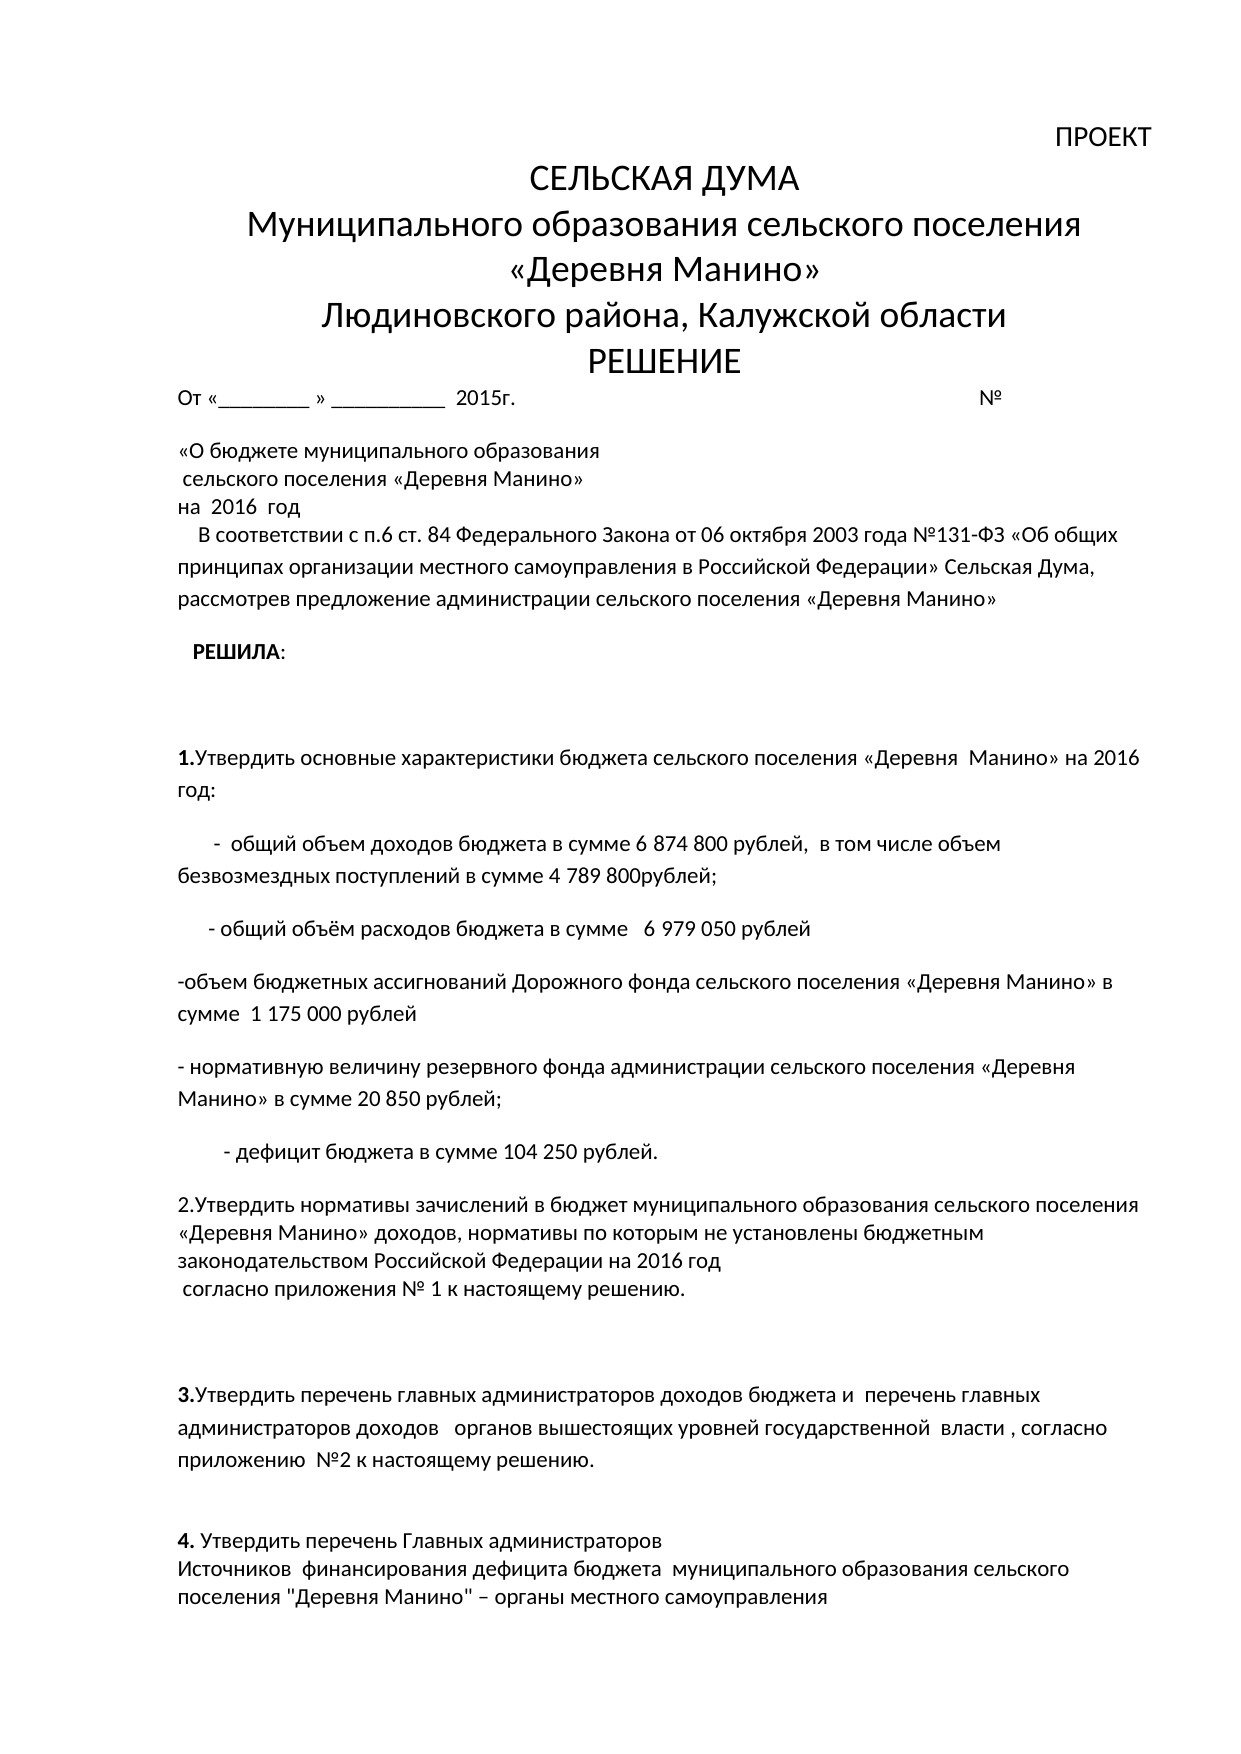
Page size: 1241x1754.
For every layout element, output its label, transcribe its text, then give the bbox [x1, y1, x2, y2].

text согласно приложения № 1 к настоящему решению. [177, 1274, 1152, 1302]
text РЕШЕНИЕ [177, 337, 1152, 383]
text Источников финансирования дефицита бюджета муниципального образования сельского поселения "Деревня Манино" – органы местного самоуправления [177, 1554, 1152, 1610]
text В соответствии с п.6 ст. 84 Федерального Закона от 06 октября 2003 года №131-ФЗ «Об общих принципах организации местного самоуправления в Российской Федерации» Сельская Дума, рассмотрев предложение администрации сельского поселения «Деревня Манино» [177, 520, 1152, 612]
text От «________ » __________ 2015г. № [177, 383, 1152, 411]
text 4. Утвердить перечень Главных администраторов [177, 1526, 1152, 1554]
text 1.Утвердить основные характеристики бюджета сельского поселения «Деревня Манино» на 2016 год: [177, 743, 1152, 804]
text 2.Утвердить нормативы зачислений в бюджет муниципального образования сельского поселения «Деревня Манино» доходов, нормативы по которым не установлены бюджетным законодательством Российской Федерации на 2016 год [177, 1190, 1152, 1274]
text на 2016 год [177, 492, 1152, 520]
text «Деревня Манино» [177, 245, 1152, 291]
text «О бюджете муниципального образования [177, 436, 1152, 464]
text сельского поселения «Деревня Манино» [177, 464, 1152, 492]
text Муниципального образования сельского поселения [177, 199, 1152, 245]
text Людиновского района, Калужской области [177, 291, 1152, 337]
text - общий объем доходов бюджета в сумме 6 874 800 рублей, в том числе объем безвозмездных поступлений в сумме 4 789 800рублей; [177, 829, 1152, 889]
text ПРОЕКТ [177, 118, 1152, 154]
text - нормативную величину резервного фонда администрации сельского поселения «Деревня Манино» в сумме 20 850 рублей; [177, 1052, 1152, 1112]
text -объем бюджетных ассигнований Дорожного фонда сельского поселения «Деревня Манино» в сумме 1 175 000 рублей [177, 967, 1152, 1027]
text 3.Утвердить перечень главных администраторов доходов бюджета и перечень главных администраторов доходов органов вышестоящих уровней государственной власти , согласно приложению №2 к настоящему решению. [177, 1380, 1152, 1473]
text - общий объём расходов бюджета в сумме 6 979 050 рублей [177, 914, 1152, 942]
text РЕШИЛА: [177, 637, 1152, 665]
text СЕЛЬСКАЯ ДУМА [177, 154, 1152, 199]
text - дефицит бюджета в сумме 104 250 рублей. [177, 1137, 1152, 1165]
